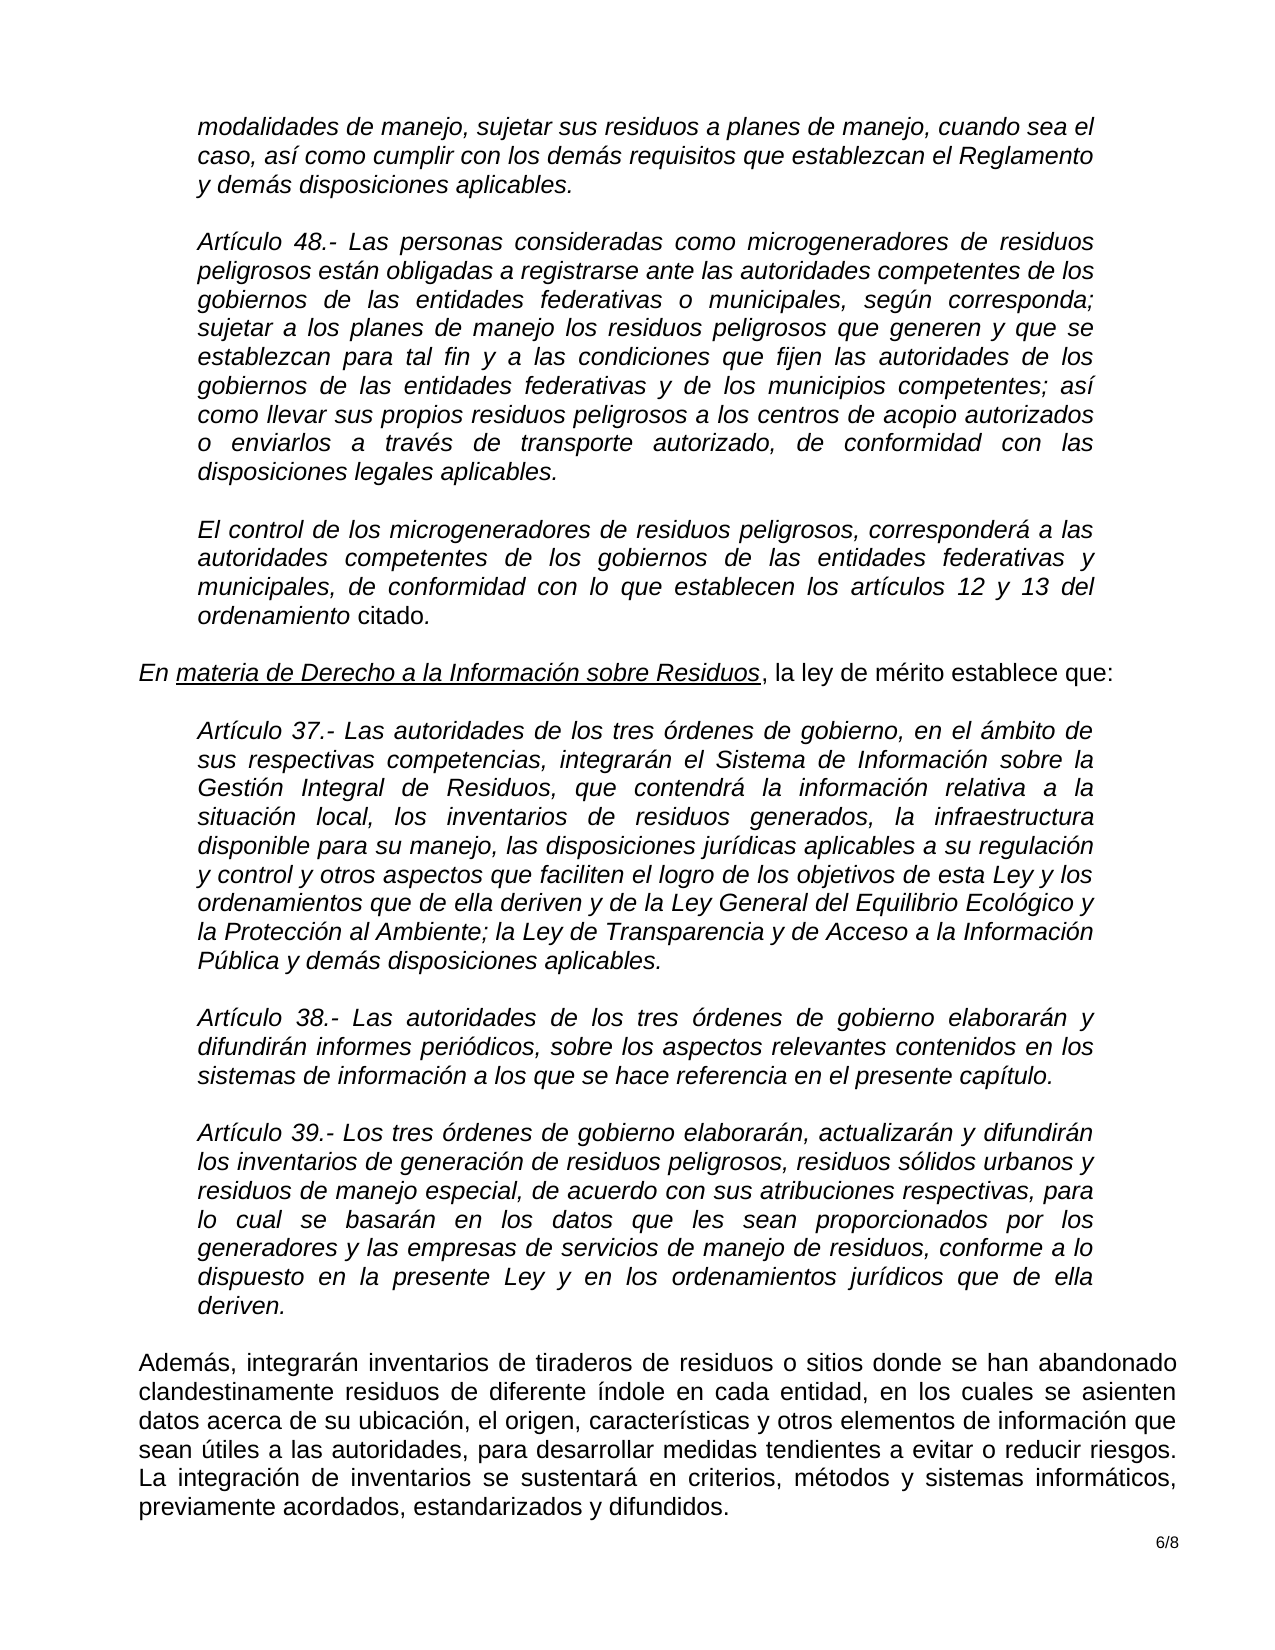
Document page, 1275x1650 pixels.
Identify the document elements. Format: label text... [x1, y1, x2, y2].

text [197, 112, 1098, 198]
text Artículo 37.- Las autoridades de los tres órdenes de gobierno, en el ámbito de sus respectivas competencias, integrarán el Sistema de Información sobre la Gestión Integral de Residuos, que contendrá la información relativa a la situación local, los inventarios de residuos generados, la infraestructura disponible para su manejo, las disposiciones jurídicas aplicables a su regulación y control y otros aspectos que faciliten el logro de los objetivos de esta Ley y los ordenamientos que de ella deriven y de la Ley General del Equilibrio Ecológico y la Protección al Ambiente; la Ley de Transparencia y de Acceso a la Información Pública y demás disposiciones aplicables. [197, 716, 1098, 975]
text Artículo 38.- Las autoridades de los tres órdenes de gobierno elaborarán y difundirán informes periódicos, sobre los aspectos relevantes contenidos en los sistemas de información a los que se hace referencia en el presente capítulo. [197, 1003, 1098, 1090]
text Artículo 48.- Las personas consideradas como microgeneradores de residuos peligrosos están obligadas a registrarse ante las autoridades competentes de los gobiernos de las entidades federativas o municipales, según corresponda; sujetar a los planes de manejo los residuos peligrosos que generen y que se establezcan para tal fin y a las condiciones que fijen las autoridades de los gobiernos de las entidades federativas y de los municipios competentes; así como llevar sus propios residuos peligrosos a los centros de acopio autorizados o enviarlos a través de transporte autorizado, de conformidad con las disposiciones legales aplicables. [197, 227, 1098, 486]
text Además, integrarán inventarios de tiraderos de residuos o sitios donde se han abandonado clandestinamente residuos de diferente índole en cada entidad, en los cuales se asienten datos acerca de su ubicación, el origen, características y otros elementos de información que sean útiles a las autoridades, para desarrollar medidas tendientes a evitar o reducir riesgos. La integración de inventarios se sustentará en criterios, métodos y sistemas informáticos, previamente acordados, estandarizados y difundidos. [138, 1348, 1179, 1521]
text Artículo 39.- Los tres órdenes de gobierno elaborarán, actualizarán y difundirán los inventarios de generación de residuos peligrosos, residuos sólidos urbanos y residuos de manejo especial, de acuerdo con sus atribuciones respectivas, para lo cual se basarán en los datos que les sean proporcionados por los generadores y las empresas de servicios de manejo de residuos, conforme a lo dispuesto en la presente Ley y en los ordenamientos jurídicos que de ella deriven. [197, 1118, 1098, 1320]
text El control de los microgeneradores de residuos peligrosos, corresponderá a las autoridades competentes de los gobiernos de las entidades federativas y municipales, de conformidad con lo que establecen los artículos 12 y 13 del ordenamiento citado. [197, 515, 1098, 630]
text En materia de Derecho a la Información sobre Residuos, la ley de mérito establece que: [138, 658, 1179, 687]
